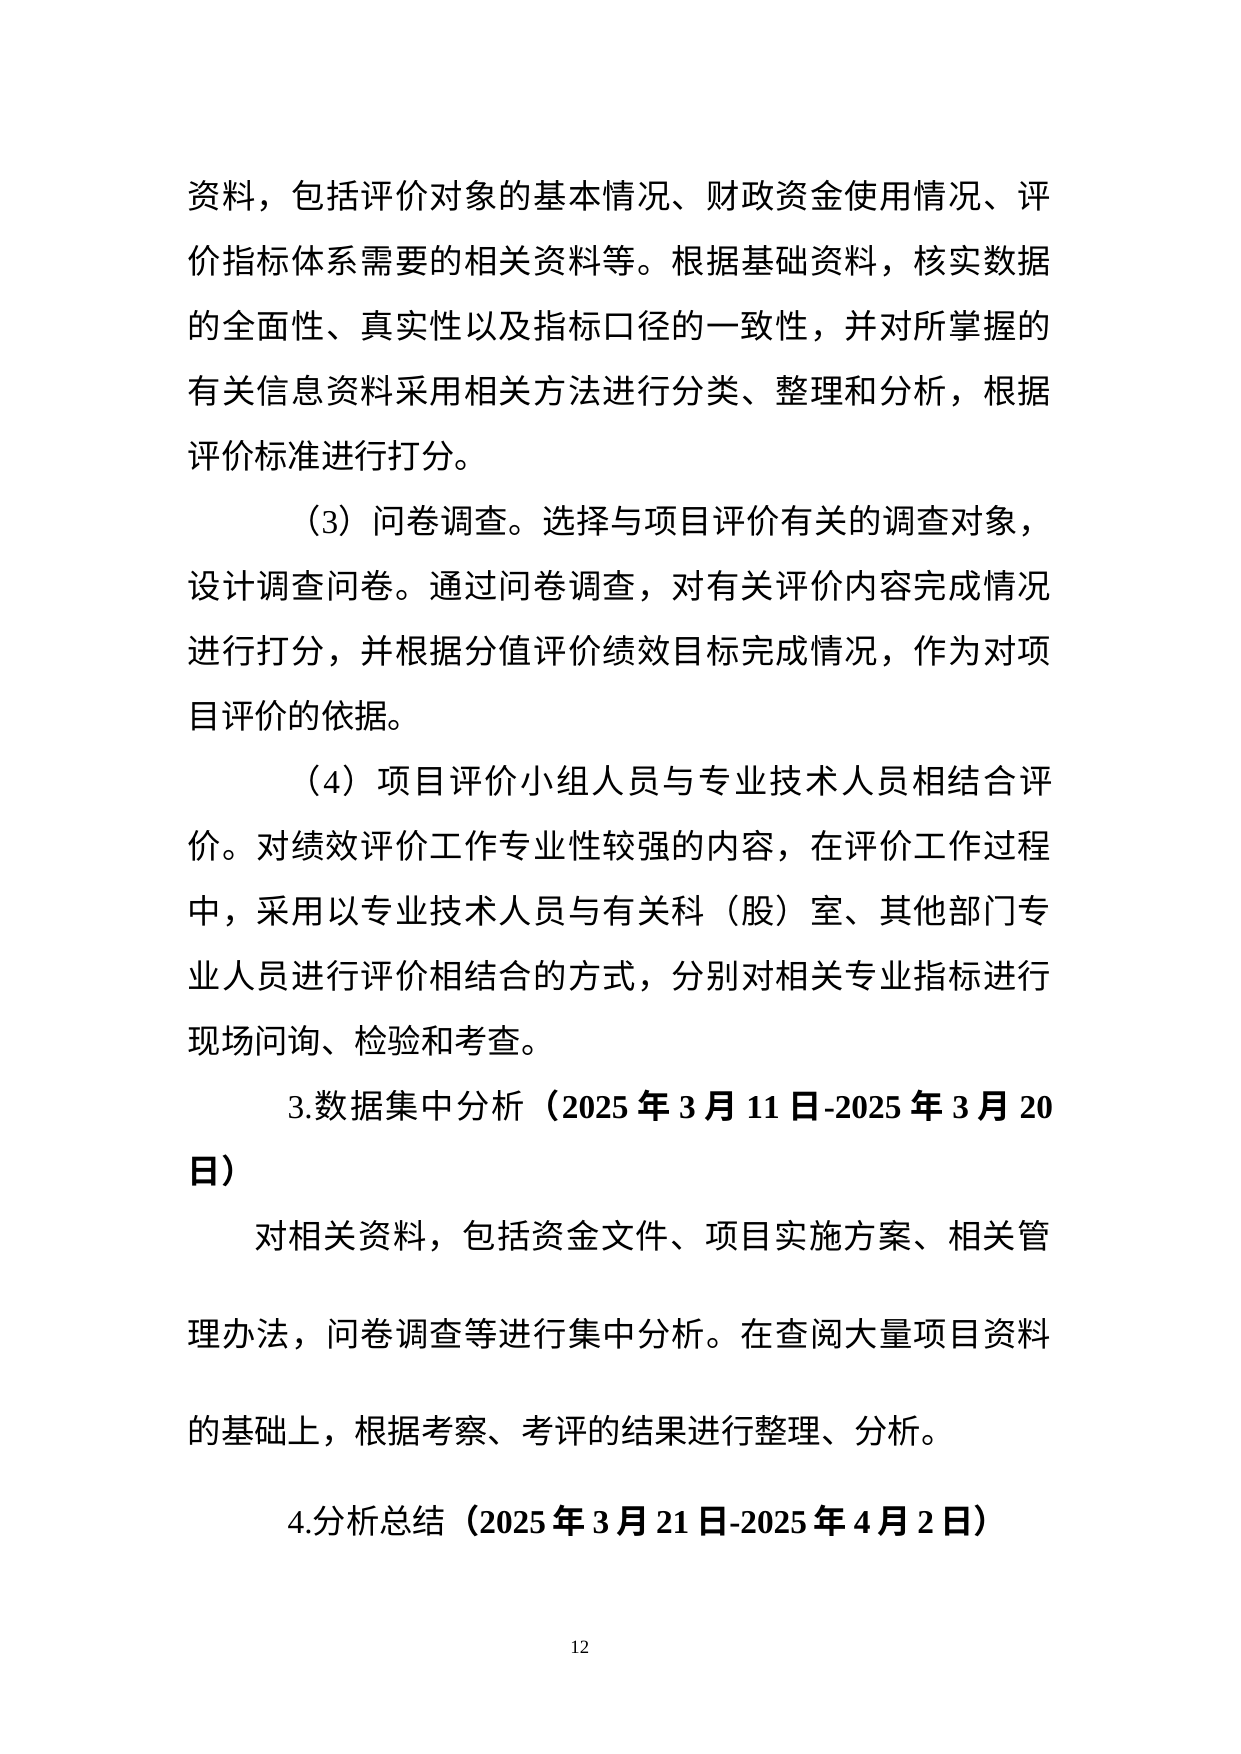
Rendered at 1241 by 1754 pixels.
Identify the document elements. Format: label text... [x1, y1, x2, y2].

text （4）项目评价小组人员与专业技术人员相结合评价。对绩效评价工作专业性较强的内容，在评价工作过程中，采用以专业技术人员与有关科（股）室、其他部门专业人员进行评价相结合的方式，分别对相关专业指标进行现场问询、检验和考查。 [187, 747, 1053, 1072]
text 对相关资料，包括资金文件、项目实施方案、相关管理办法，问卷调查等进行集中分析。在查阅大量项目资料的基础上，根据考察、考评的结果进行整理、分析。 [187, 1202, 1053, 1462]
text （3）问卷调查。选择与项目评价有关的调查对象，设计调查问卷。通过问卷调查，对有关评价内容完成情况进行打分，并根据分值评价绩效目标完成情况，作为对项目评价的依据。 [187, 487, 1053, 747]
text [187, 162, 1053, 487]
text 3.数据集中分析（2025年3月11日-2025年3月20日） [187, 1072, 1053, 1202]
text 4.分析总结（2025年3月21日-2025年4月2日） [187, 1486, 1053, 1551]
